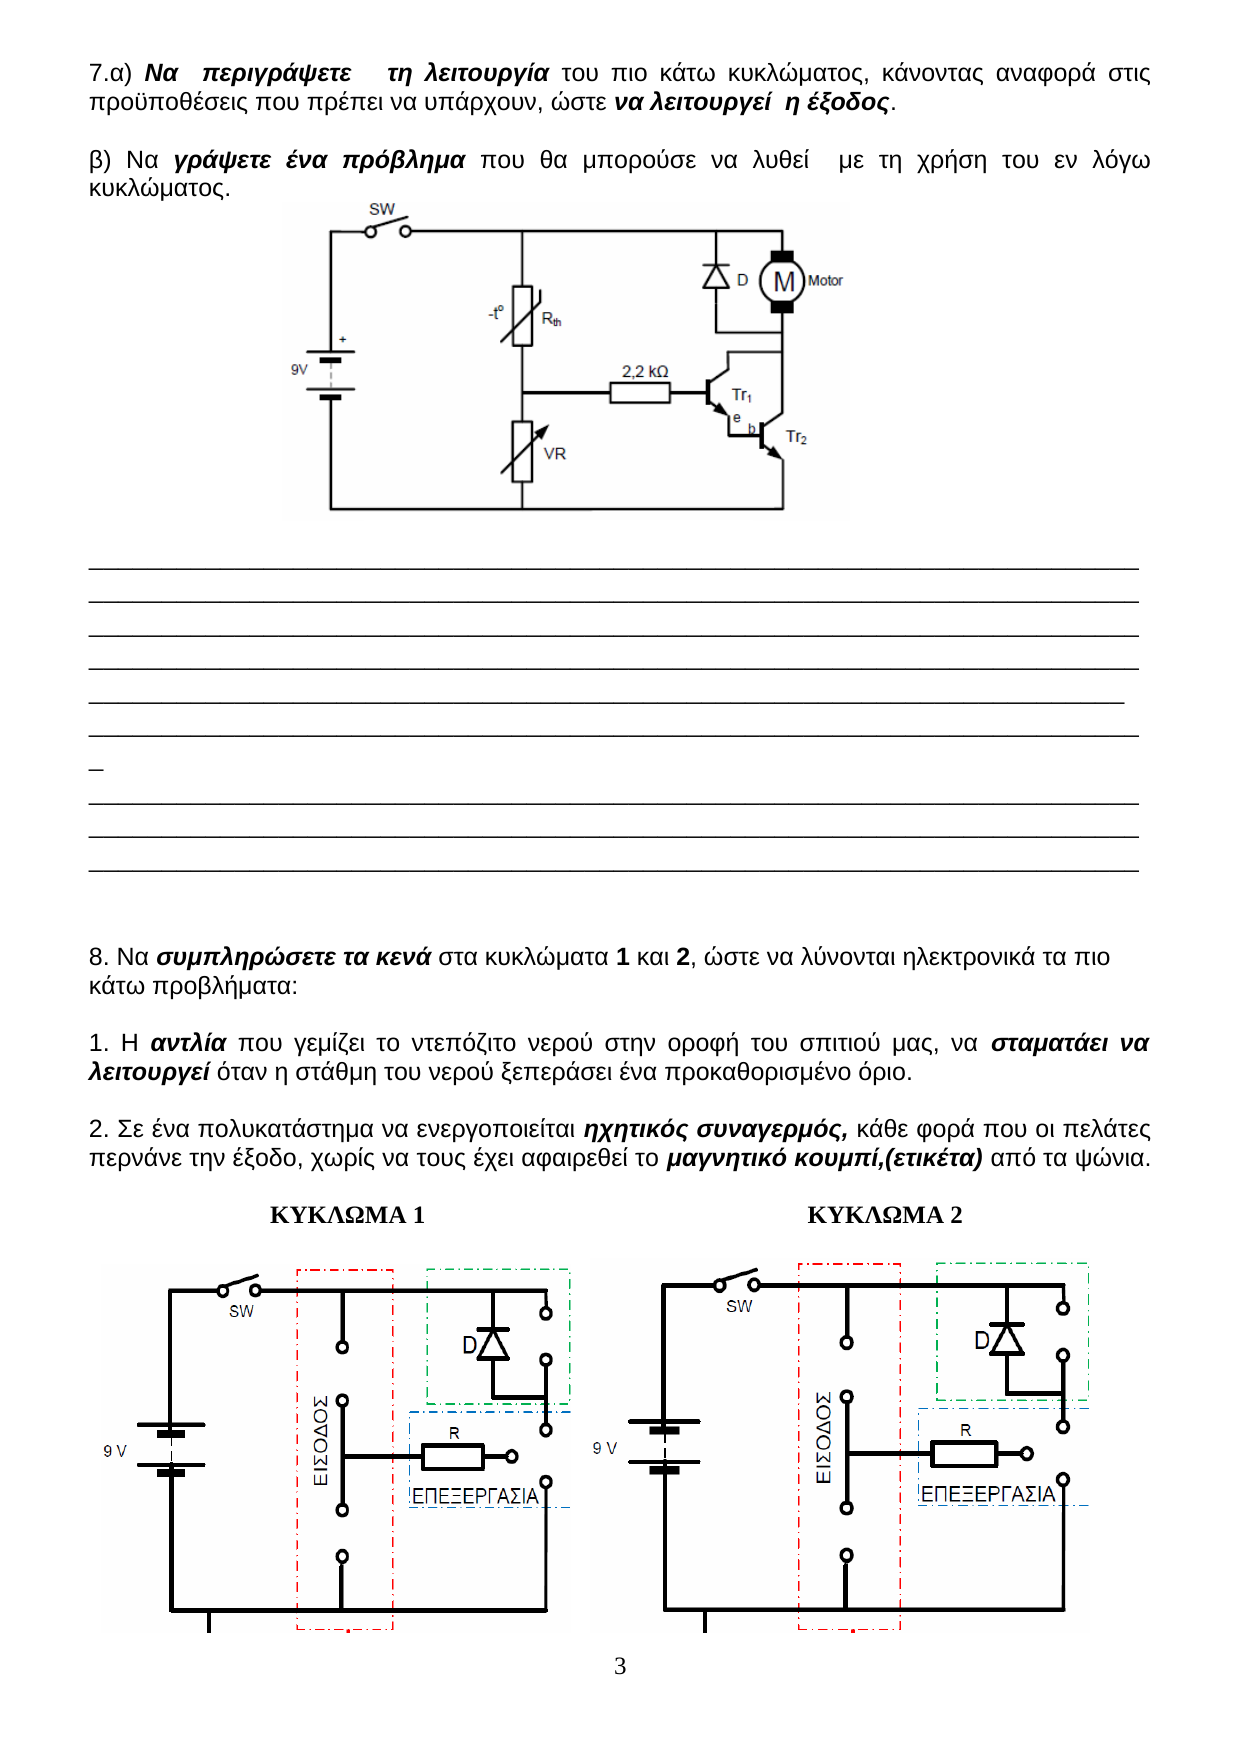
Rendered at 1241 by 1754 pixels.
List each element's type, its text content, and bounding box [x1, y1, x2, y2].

text ΚΥΚΛΩΜΑ 1 ΚΥΚΛΩΜΑ 2 [89, 1201, 1152, 1229]
text –––––––––––––––––––––––––––––––––––––––––––––––––––––––––––––––––––––––– [89, 851, 1152, 884]
text 8. Να συμπληρώσετε τα κενά στα κυκλώματα 1 και 2, ώστε να λύνονται ηλεκτρονικά τα πιο κάτω προβλήματα: [89, 942, 1152, 999]
text –––––––––––––––––––––––––––––––––––––––––––––––––––––––––––––––––––––––– [89, 784, 1152, 817]
text 1. Η αντλία που γεμίζει το ντεπόζιτο νερού στην οροφή του σπιτιού μας, να σταματάει να λειτουργεί όταν η στάθμη του νερού ξεπεράσει ένα προκαθορισμένο όριο. [89, 1028, 1152, 1086]
text 7.α) Να περιγράψετε τη λειτουργία του πιο κάτω κυκλώματος, κάνοντας αναφορά στις προϋποθέσεις που πρέπει να υπάρχουν, ώστε να λειτουργεί η έξοδος. [89, 58, 1152, 144]
text –––––––––––––––––––––––––––––––––––––––––––––––––––––––––––––––––––––––– [89, 817, 1152, 851]
text 2. Σε ένα πολυκατάστημα να ενεργοποιείται ηχητικός συναγερμός, κάθε φορά που οι πελάτες περνάνε την έξοδο, χωρίς να τους έχει αφαιρεθεί το μαγνητικό κουμπί,(ετικέτα) από τα ψώνια. [89, 1114, 1152, 1201]
text –––––––––––––––––––––––––––––––––––––––––––––––––––––––––––––––––––––––––––––––––––––––––––––––––––––––––––––––––––––––––––––––––––––––––––––––––––––––––––––––––––––––––––––––––––––––––––––––––––––––––––––––––––––––––––––––––––––––––––––––––––––––––––––––––––––––––––––––––––––––––––––––– [89, 549, 1152, 683]
text –––––––––––––––––––––––––––––––––––––––––––––––––––––––––––––––––––––––––––––––––––––––––––––––––––––––––––––––––––––––––––––––––––––––––––––––– [89, 683, 1152, 784]
text β) Να γράψετε ένα πρόβλημα που θα μπορούσε να λυθεί με τη χρήση του εν λόγω κυκλώματος. [89, 144, 1152, 202]
